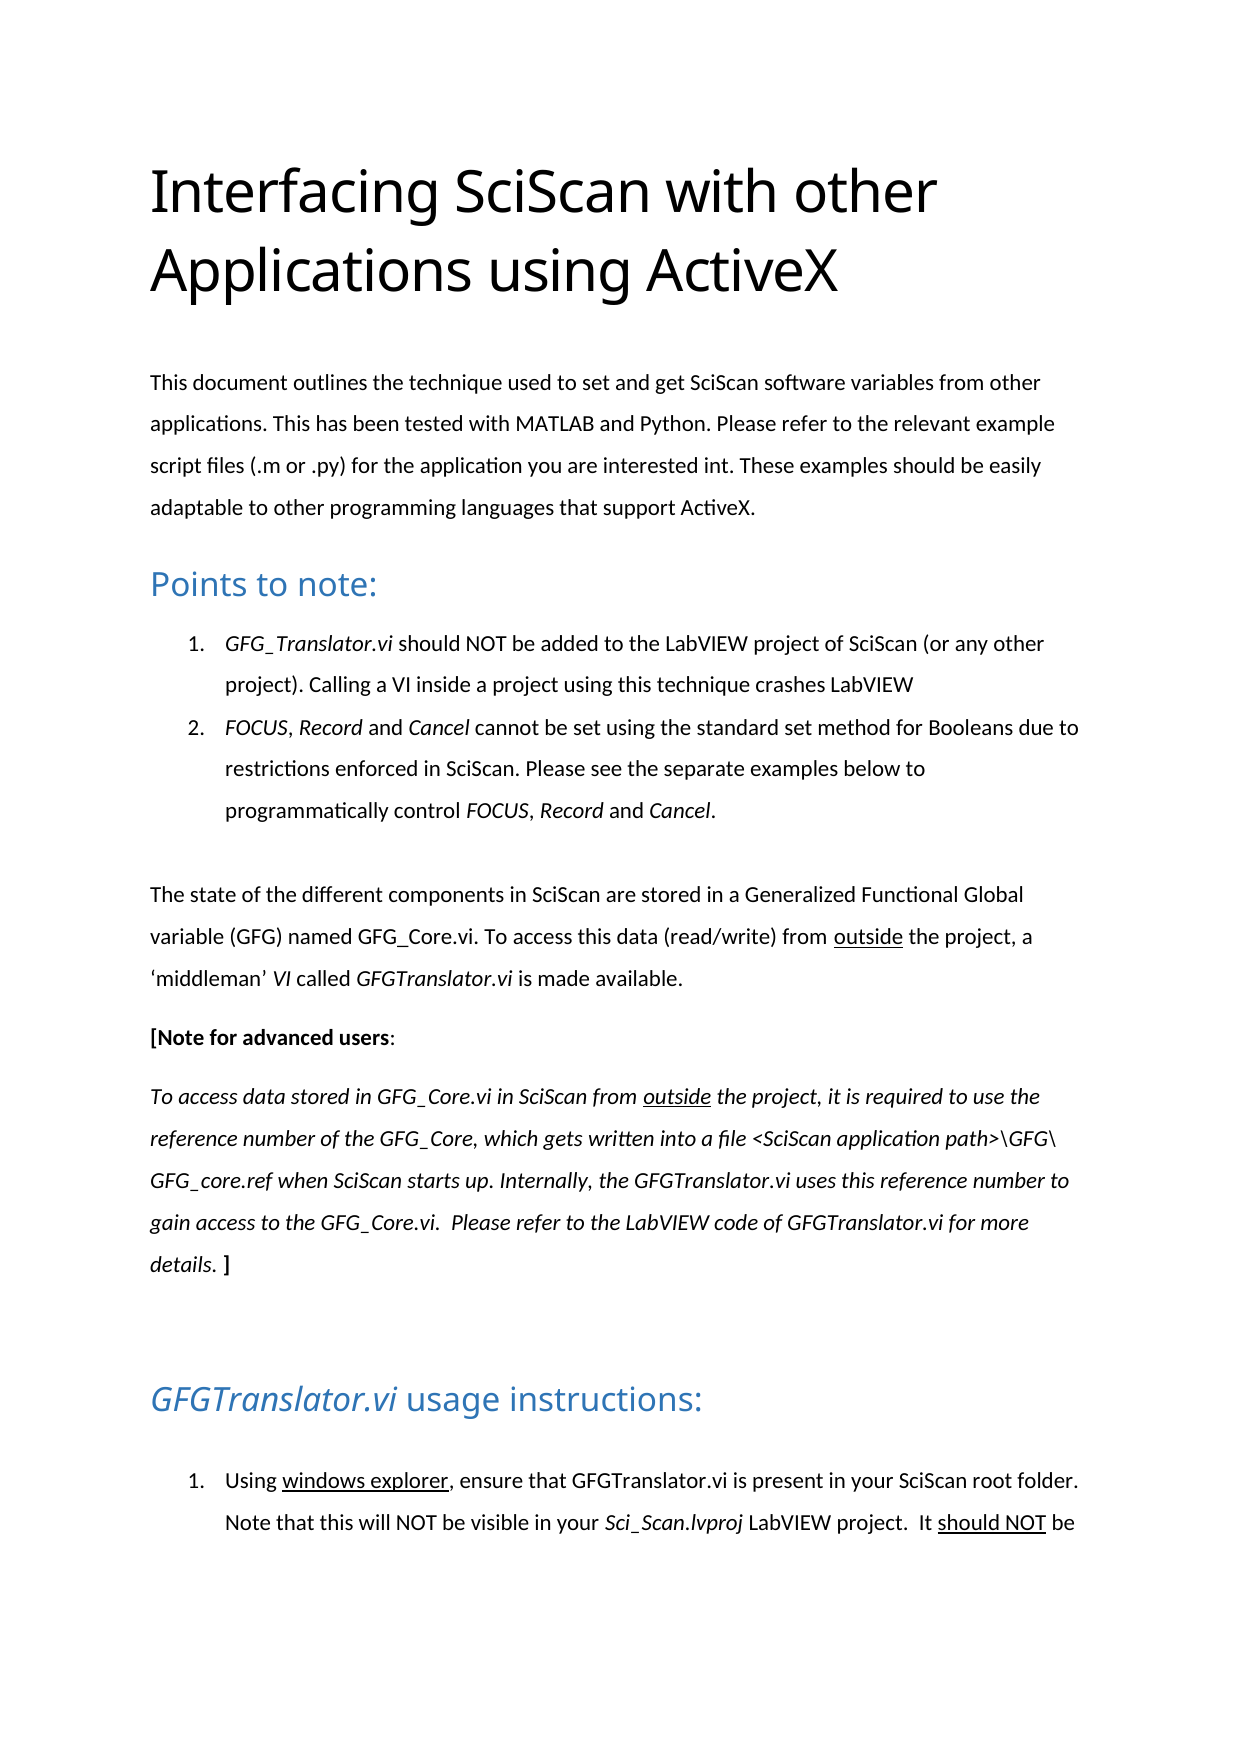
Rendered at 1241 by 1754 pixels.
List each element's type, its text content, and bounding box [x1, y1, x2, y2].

list GFG_Translator.vi should NOT be added to the LabVIEW project of SciScan (or any other project). Calling a VI inside a project using this technique crashes LabVIEW [187, 629, 1090, 699]
text To access data stored in GFG_Core.vi in SciScan from outside the project, it is required to use the reference number of the GFG_Core, which gets written into a file <SciScan application path>\GFG\GFG_core.ref when SciScan starts up. Internally, the GFGTranslator.vi uses this reference number to gain access to the GFG_Core.vi. Please refer to the LabVIEW code of GFGTranslator.vi for more details. ] [150, 1082, 1090, 1278]
text [Note for advanced users: [150, 1023, 1090, 1051]
text This document outlines the technique used to set and get SciScan software variables from other applications. This has been tested with MATLAB and Python. Please refer to the relevant example script files (.m or .py) for the application you are interested int. These examples should be easily adaptable to other programming languages that support ActiveX. [150, 368, 1090, 522]
subtitle Points to note: [150, 561, 1090, 606]
list FOCUS, Record and Cancel cannot be set using the standard set method for Booleans due to restrictions enforced in SciScan. Please see the separate examples below to programmatically control FOCUS, Record and Cancel. [187, 713, 1090, 824]
subtitle GFGTranslator.vi usage instructions: [150, 1375, 1090, 1421]
text The state of the different components in SciScan are stored in a Generalized Functional Global variable (GFG) named GFG_Core.vi. To access this data (read/write) from outside the project, a ‘middleman’ VI called GFGTranslator.vi is made available. [150, 881, 1090, 992]
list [187, 1466, 1090, 1536]
title Interfacing SciScan with other Applications using ActiveX [150, 150, 1090, 309]
